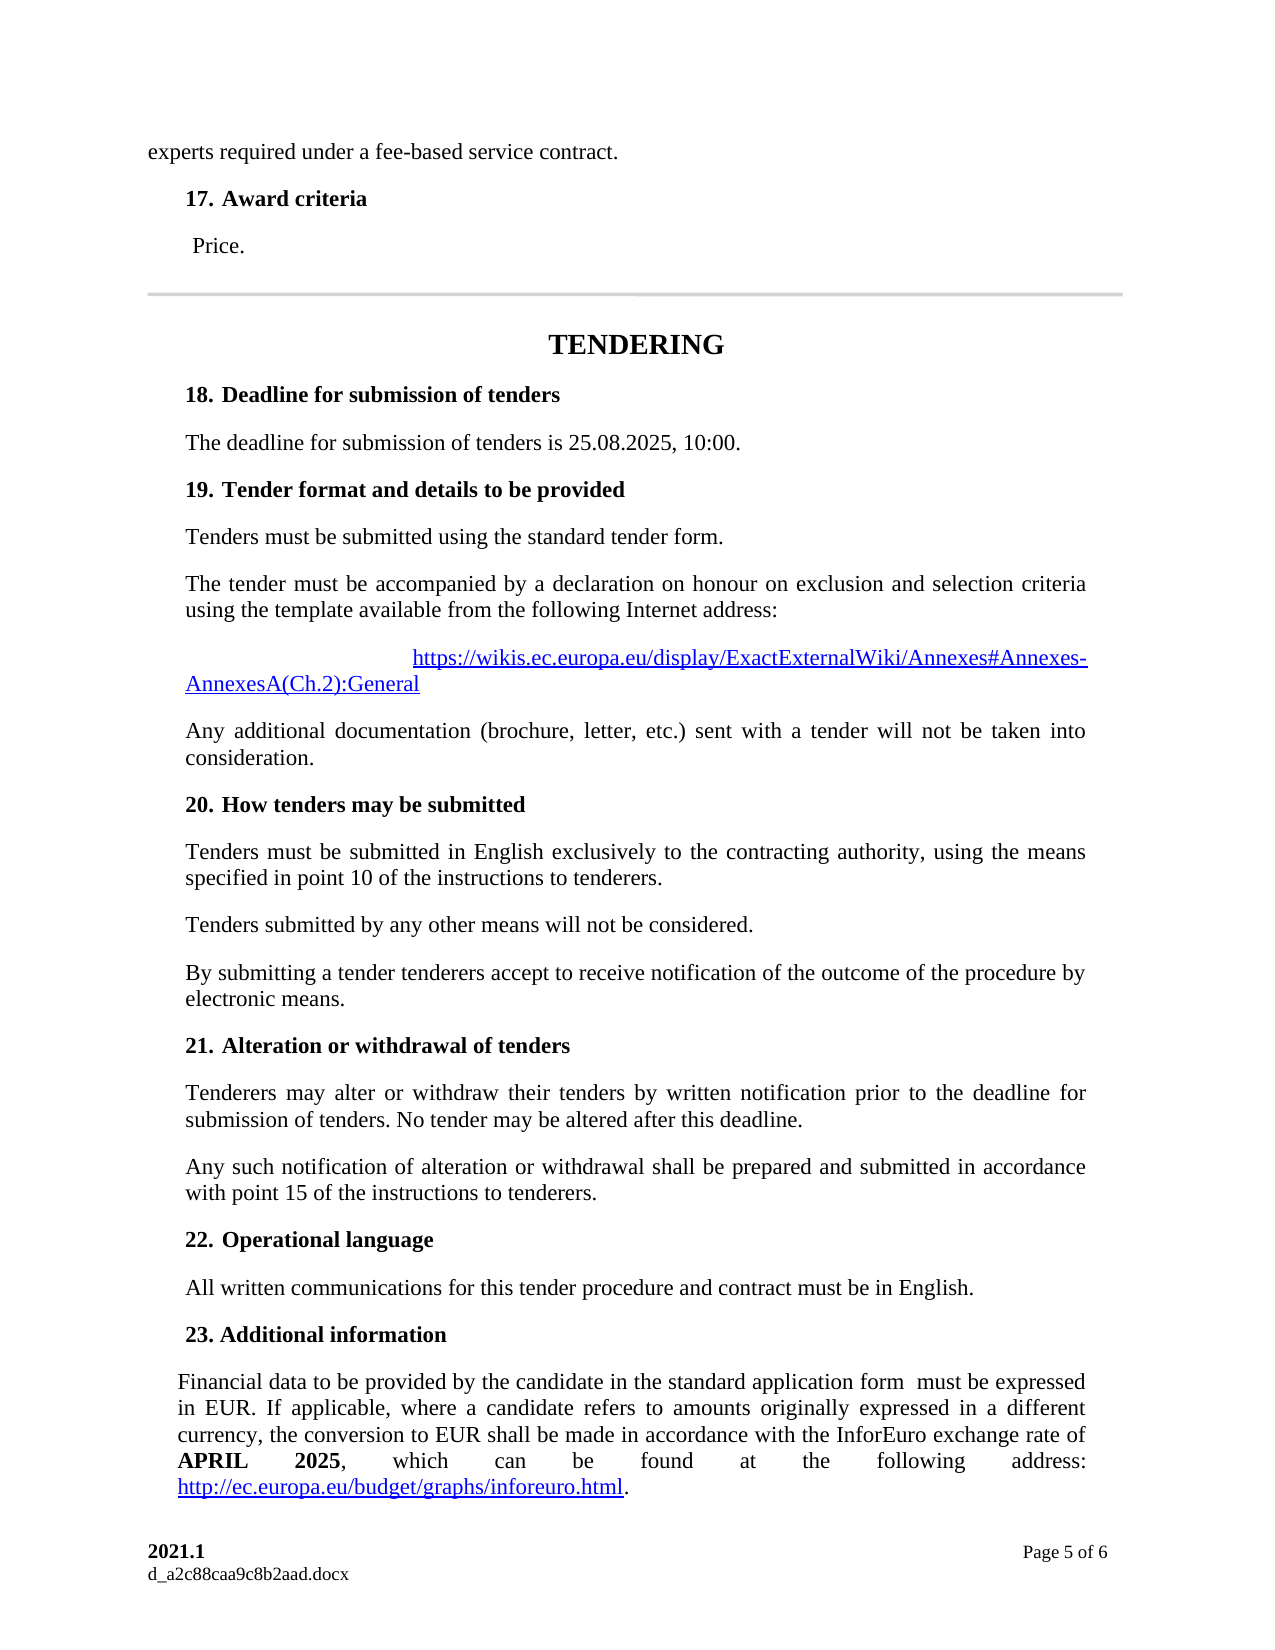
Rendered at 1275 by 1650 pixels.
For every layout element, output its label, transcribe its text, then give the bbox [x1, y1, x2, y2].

text https://wikis.ec.europa.eu/display/ExactExternalWiki/Annexes#Annexes-AnnexesA(Ch.2):General [185, 644, 1087, 696]
text Any such notification of alteration or withdrawal shall be prepared and submitted in accordance with point 15 of the instructions to tenderers. [185, 1153, 1087, 1206]
text Financial data to be provided by the candidate in the standard application form must be expressed in EUR. If applicable, where a candidate refers to amounts originally expressed in a different currency, the conversion to EUR shall be made in accordance with the InforEuro exchange rate of APRIL 2025, which can be found at the following address: http://ec.europa.eu/budget/graphs/inforeuro.html. [177, 1368, 1087, 1500]
text Price. [192, 233, 1125, 259]
text The tender must be accompanied by a declaration on honour on exclusion and selection criteria using the template available from the following Internet address: [185, 570, 1087, 623]
text 17. Award criteria [185, 185, 1125, 212]
text Tenders must be submitted in English exclusively to the contracting authority, using the means specified in point 10 of the instructions to tenderers. [185, 838, 1087, 891]
text 21. Alteration or withdrawal of tenders [185, 1032, 1125, 1058]
text All written communications for this tender procedure and contract must be in English. [185, 1274, 1087, 1300]
text Any additional documentation (brochure, letter, etc.) sent with a tender will not be taken into consideration. [185, 717, 1087, 770]
text TENDERING [148, 327, 1125, 361]
text 20. How tenders may be submitted [185, 791, 1125, 817]
text Tenders submitted by any other means will not be considered. [185, 911, 1087, 938]
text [148, 138, 1087, 164]
text 22. Operational language [185, 1226, 1125, 1253]
text By submitting a tender tenderers accept to receive notification of the outcome of the procedure by electronic means. [185, 959, 1087, 1011]
text 19. Tender format and details to be provided [185, 476, 1125, 502]
text 18. Deadline for submission of tenders [185, 381, 1125, 408]
text 23. Additional information [185, 1321, 1087, 1347]
text Tenderers may alter or withdraw their tenders by written notification prior to the deadline for submission of tenders. No tender may be altered after this deadline. [185, 1079, 1087, 1132]
text The deadline for submission of tenders is 25.08.2025, 10:00. [185, 428, 1087, 455]
text Tenders must be submitted using the standard tender form. [185, 523, 1087, 549]
